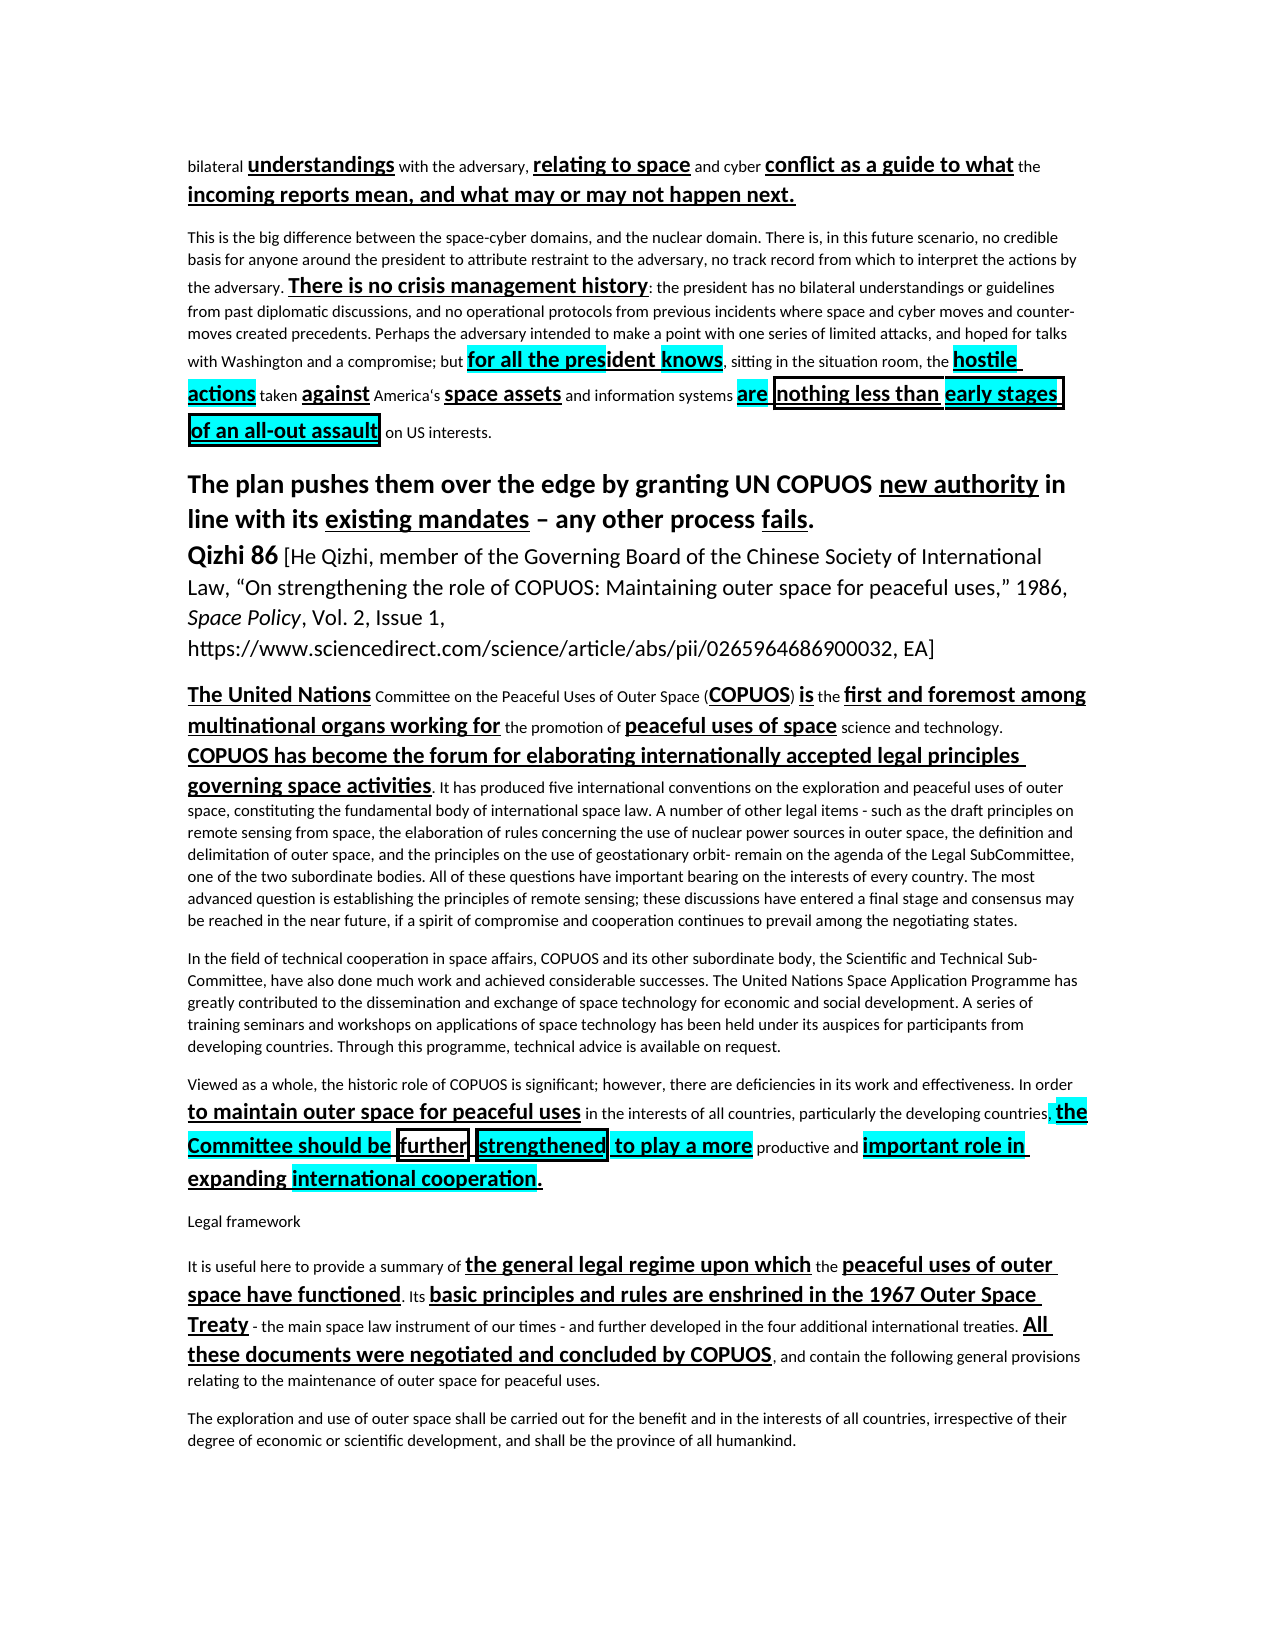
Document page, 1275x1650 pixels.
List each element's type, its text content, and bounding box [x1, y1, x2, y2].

text The exploration and use of outer space shall be carried out for the benefit and in the interests of all countries, irrespective of their degree of economic or scientific development, and shall be the province of all humankind. [187, 1408, 1087, 1451]
text Legal framework [187, 1211, 1087, 1232]
text In the field of technical cooperation in space affairs, COPUOS and its other subordinate body, the Scientific and Technical Sub-Committee, have also done much work and achieved considerable successes. The United Nations Space Application Programme has greatly contributed to the dissemination and exchange of space technology for economic and social development. A series of training seminars and workshops on applications of space technology has been held under its auspices for participants from developing countries. Through this programme, technical advice is available on request. [187, 949, 1087, 1056]
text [187, 150, 1087, 208]
text This is the big difference between the space-cyber domains, and the nuclear domain. There is, in this future scenario, no credible basis for anyone around the president to attribute restraint to the adversary, no track record from which to interpret the actions by the adversary. There is no crisis management history: the president has no bilateral understandings or guidelines from past diplomatic discussions, and no operational protocols from previous incidents where space and cyber moves and counter-moves created precedents. Perhaps the adversary intended to make a point with one series of limited attacks, and hoped for talks with Washington and a compromise; but for all the president knows, sitting in the situation room, the hostile actions taken against America‘s space assets and information systems are nothing less than early stages of an all-out assault on US interests. [187, 227, 1087, 447]
text Viewed as a whole, the historic role of COPUOS is significant; however, there are deficiencies in its work and effectiveness. In order to maintain outer space for peaceful uses in the interests of all countries, particularly the developing countries, the Committee should be further strengthened to play a more productive and important role in expanding international cooperation. [187, 1075, 1087, 1192]
subtitle The plan pushes them over the edge by granting UN COPUOS new authority in line with its existing mandates – any other process fails. [187, 467, 1087, 535]
text The United Nations Committee on the Peaceful Uses of Outer Space (COPUOS) is the first and foremost among multinational organs working for the promotion of peaceful uses of space science and technology. COPUOS has become the forum for elaborating internationally accepted legal principles governing space activities. It has produced five international conventions on the exploration and peaceful uses of outer space, constituting the fundamental body of international space law. A number of other legal items - such as the draft principles on remote sensing from space, the elaboration of rules concerning the use of nuclear power sources in outer space, the definition and delimitation of outer space, and the principles on the use of geostationary orbit- remain on the agenda of the Legal SubCommittee, one of the two subordinate bodies. All of these questions have important bearing on the interests of every country. The most advanced question is establishing the principles of remote sensing; these discussions have entered a final stage and consensus may be reached in the near future, if a spirit of compromise and cooperation continues to prevail among the negotiating states. [187, 681, 1087, 930]
text It is useful here to provide a summary of the general legal regime upon which the peaceful uses of outer space have functioned. Its basic principles and rules are enshrined in the 1967 Outer Space Treaty - the main space law instrument of our times - and further developed in the four additional international treaties. All these documents were negotiated and concluded by COPUOS, and contain the following general provisions relating to the maintenance of outer space for peaceful uses. [187, 1250, 1087, 1390]
text Qizhi 86 [He Qizhi, member of the Governing Board of the Chinese Society of International Law, “On strengthening the role of COPUOS: Maintaining outer space for peaceful uses,” 1986, Space Policy, Vol. 2, Issue 1, https://www.sciencedirect.com/science/article/abs/pii/0265964686900032, EA] [187, 538, 1087, 662]
